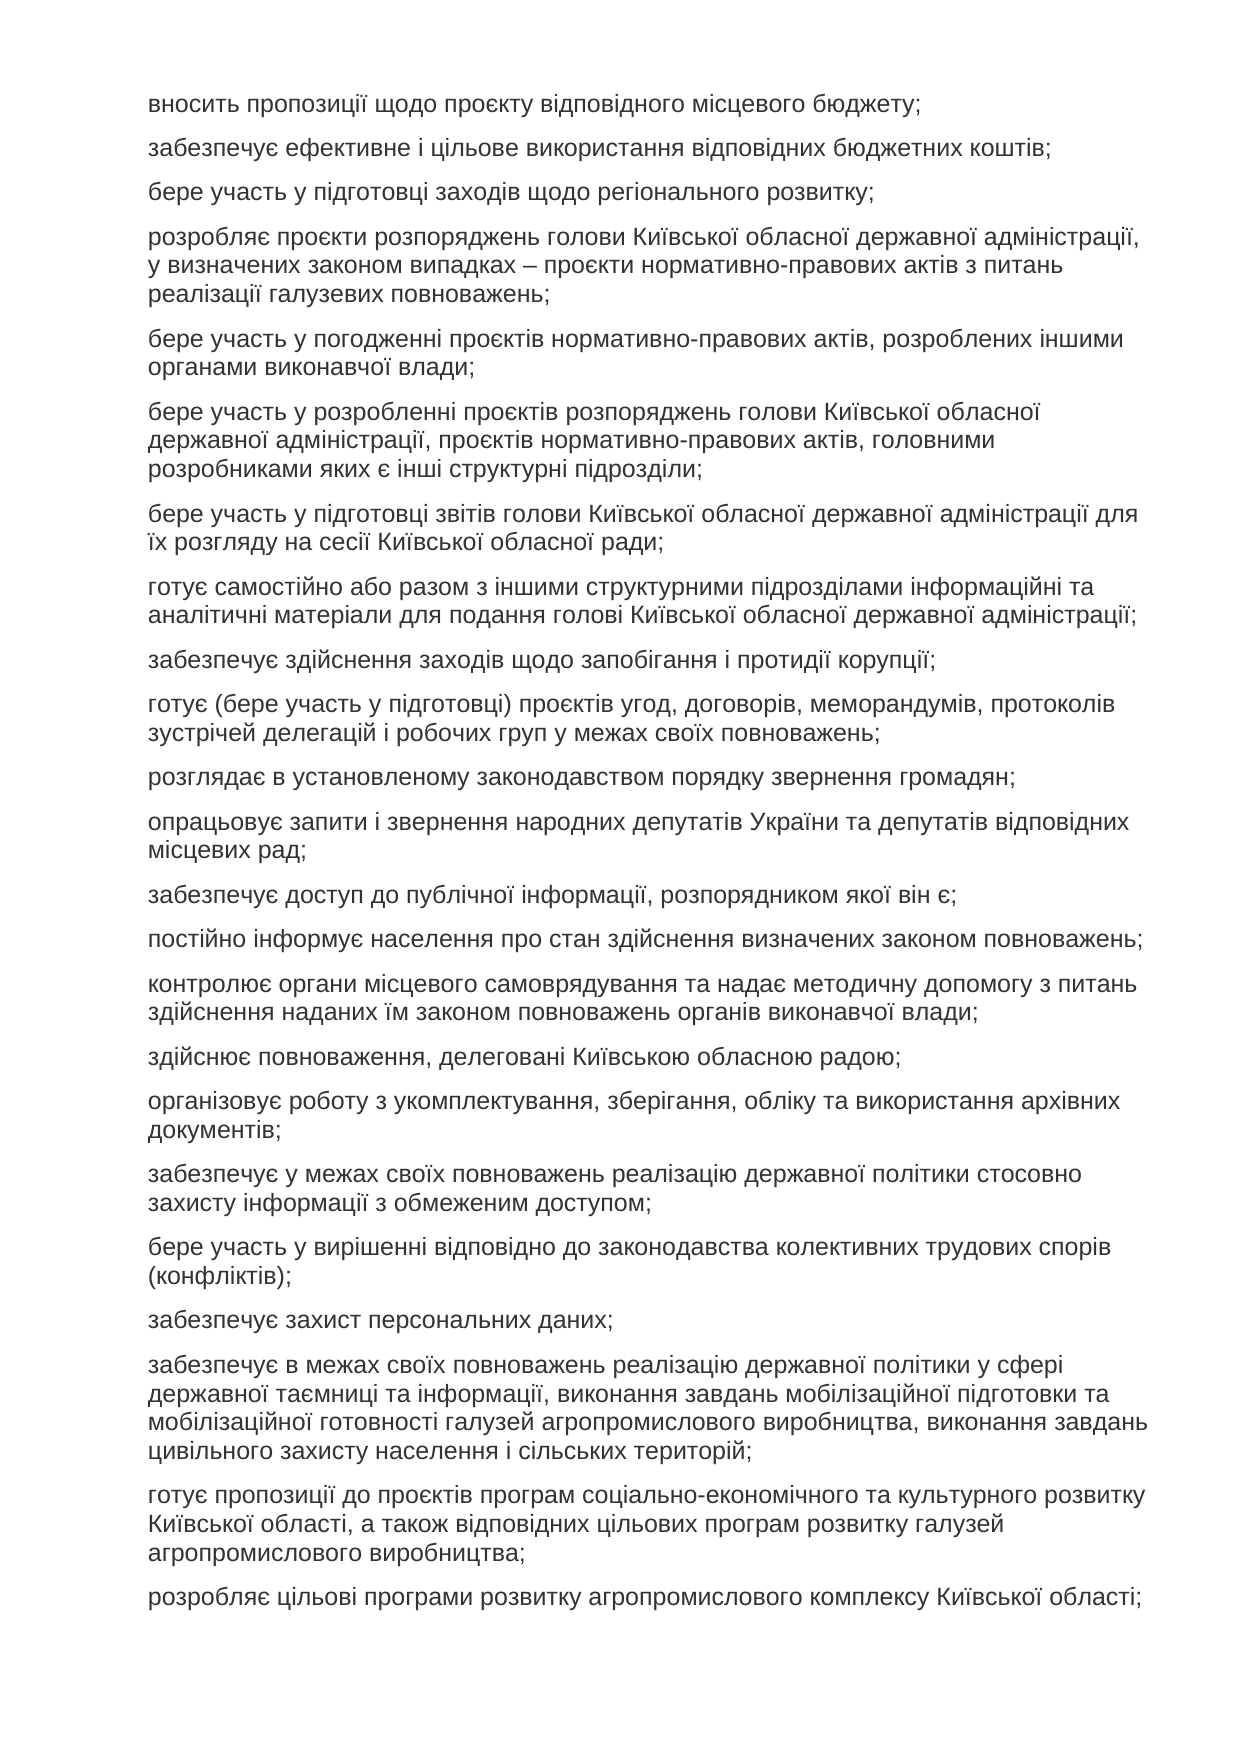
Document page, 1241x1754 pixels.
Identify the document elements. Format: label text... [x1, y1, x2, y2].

text постійно інформує населення про стан здійснення визначених законом повноважень; [148, 924, 1152, 953]
text забезпечує ефективне і цільове використання відповідних бюджетних коштів; [148, 133, 1152, 162]
text розглядає в установленому законодавством порядку звернення громадян; [148, 762, 1152, 791]
text забезпечує здійснення заходів щодо запобігання і протидії корупції; [148, 645, 1152, 673]
text готує самостійно або разом з іншими структурними підрозділами інформаційні та аналітичні матеріали для подання голові Київської обласної державної адміністрації; [148, 572, 1152, 629]
text забезпечує у межах своїх повноважень реалізацію державної політики стосовно захисту інформації з обмеженим доступом; [148, 1159, 1152, 1217]
text бере участь у підготовці звітів голови Київської обласної державної адміністрації для їх розгляду на сесії Київської обласної ради; [148, 498, 1152, 556]
text забезпечує доступ до публічної інформації, розпорядником якої він є; [148, 880, 1152, 908]
text здійснює повноваження, делеговані Київською обласною радою; [148, 1042, 1152, 1070]
text розробляє проєкти розпоряджень голови Київської обласної державної адміністрації, у визначених законом випадках – проєкти нормативно-правових актів з питань реалізації галузевих повноважень; [148, 222, 1152, 308]
text бере участь у погодженні проєктів нормативно-правових актів, розроблених іншими органами виконавчої влади; [148, 323, 1152, 381]
text готує пропозиції до проєктів програм соціально-економічного та культурного розвитку Київської області, а також відповідних цільових програм розвитку галузей агропромислового виробництва; [148, 1480, 1152, 1567]
text бере участь у підготовці заходів щодо регіонального розвитку; [148, 177, 1152, 206]
text готує (бере участь у підготовці) проєктів угод, договорів, меморандумів, протоколів зустрічей делегацій і робочих груп у межах своїх повноважень; [148, 689, 1152, 747]
text вносить пропозиції щодо проєкту відповідного місцевого бюджету; [148, 88, 1152, 117]
text забезпечує в межах своїх повноважень реалізацію державної політики у сфері державної таємниці та інформації, виконання завдань мобілізаційної підготовки та мобілізаційної готовності галузей агропромислового виробництва, виконання завдань цивільного захисту населення і сільських територій; [148, 1350, 1152, 1465]
text розробляє цільові програми розвитку агропромислового комплексу Київської області; [148, 1582, 1152, 1611]
text контролює органи місцевого самоврядування та надає методичну допомогу з питань здійснення наданих їм законом повноважень органів виконавчої влади; [148, 968, 1152, 1026]
text бере участь у розробленні проєктів розпоряджень голови Київської обласної державної адміністрації, проєктів нормативно-правових актів, головними розробниками яких є інші структурні підрозділи; [148, 397, 1152, 483]
text бере участь у вирішенні відповідно до законодавства колективних трудових спорів (конфліктів); [148, 1232, 1152, 1290]
text організовує роботу з укомплектування, зберігання, обліку та використання архівних документів; [148, 1086, 1152, 1143]
text забезпечує захист персональних даних; [148, 1305, 1152, 1334]
text опрацьовує запити і звернення народних депутатів України та депутатів відповідних місцевих рад; [148, 807, 1152, 864]
